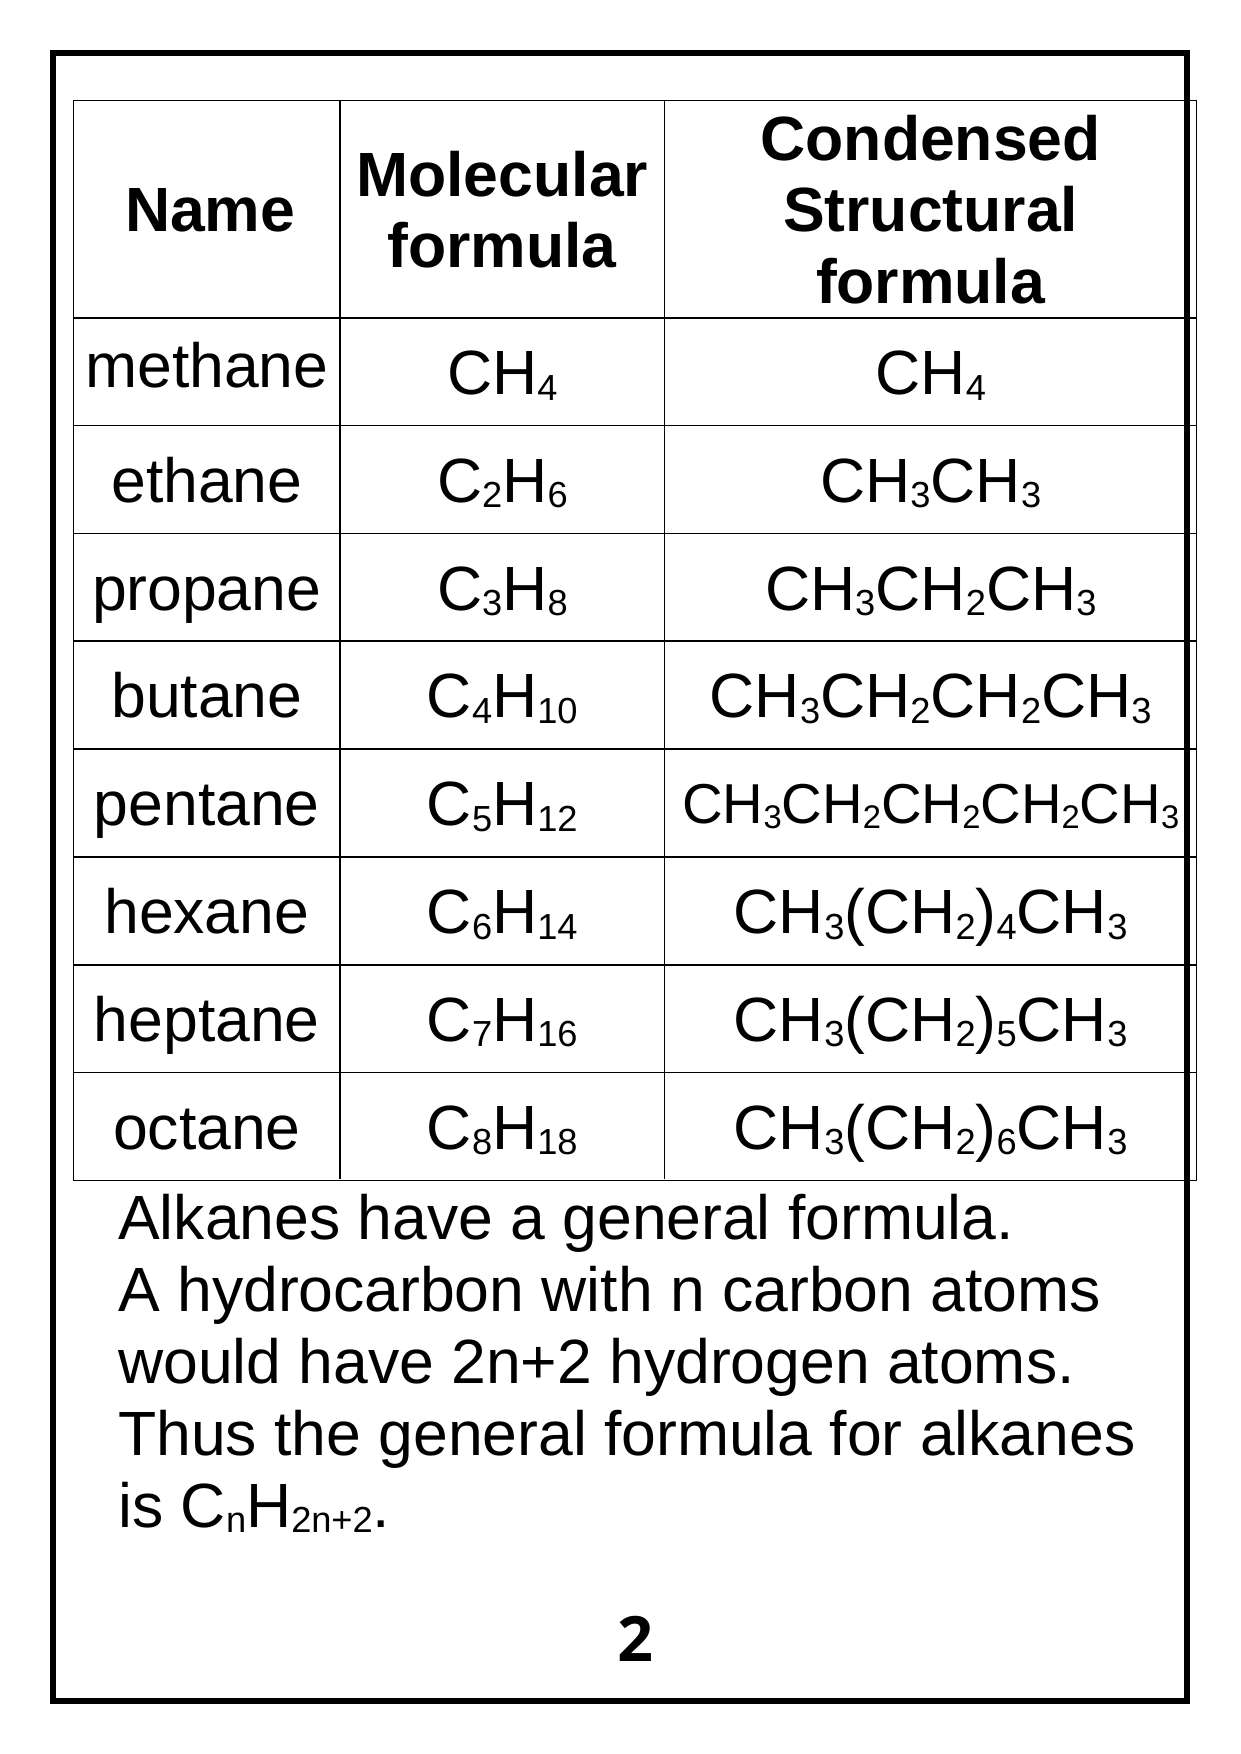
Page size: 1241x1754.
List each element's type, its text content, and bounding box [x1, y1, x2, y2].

table_header Name [74, 101, 339, 317]
table_cell C5H12 [341, 750, 664, 856]
table_cell CH3CH2CH2CH2CH3 [665, 750, 1184, 856]
table_cell CH3(CH2)4CH3 [665, 858, 1184, 964]
table_cell CH4 [341, 319, 664, 425]
table_cell C6H14 [341, 858, 664, 964]
table_cell CH3(CH2)6CH3 [665, 1073, 1184, 1179]
table_cell pentane [74, 750, 339, 856]
table_cell CH3CH2CH3 [665, 534, 1184, 640]
table_header Molecular formula [341, 101, 664, 317]
table_cell C3H8 [341, 534, 664, 640]
table_cell CH3(CH2)5CH3 [665, 966, 1184, 1072]
table_header Condensed Structural formula [665, 101, 1184, 317]
table_cell C8H18 [341, 1073, 664, 1179]
table_cell CH3CH3 [665, 426, 1184, 533]
table_cell hexane [74, 858, 339, 964]
table_cell C2H6 [341, 426, 664, 533]
table_cell C4H10 [341, 642, 664, 748]
table_cell CH3CH2CH2CH3 [665, 642, 1184, 748]
table_cell heptane [74, 966, 339, 1072]
list Alkanes have a general formula. [118, 1181, 1152, 1253]
list A hydrocarbon with n carbon atoms would have 2n+2 hydrogen atoms. [118, 1253, 1152, 1397]
list Thus the general formula for alkanes is CnH2n+2. [118, 1397, 1152, 1540]
table_cell butane [74, 642, 339, 748]
table_cell propane [74, 534, 339, 640]
table_cell ethane [74, 426, 339, 533]
table_cell CH4 [665, 319, 1184, 425]
table_cell octane [74, 1073, 339, 1179]
table_cell methane [74, 319, 339, 425]
table_cell C7H16 [341, 966, 664, 1072]
